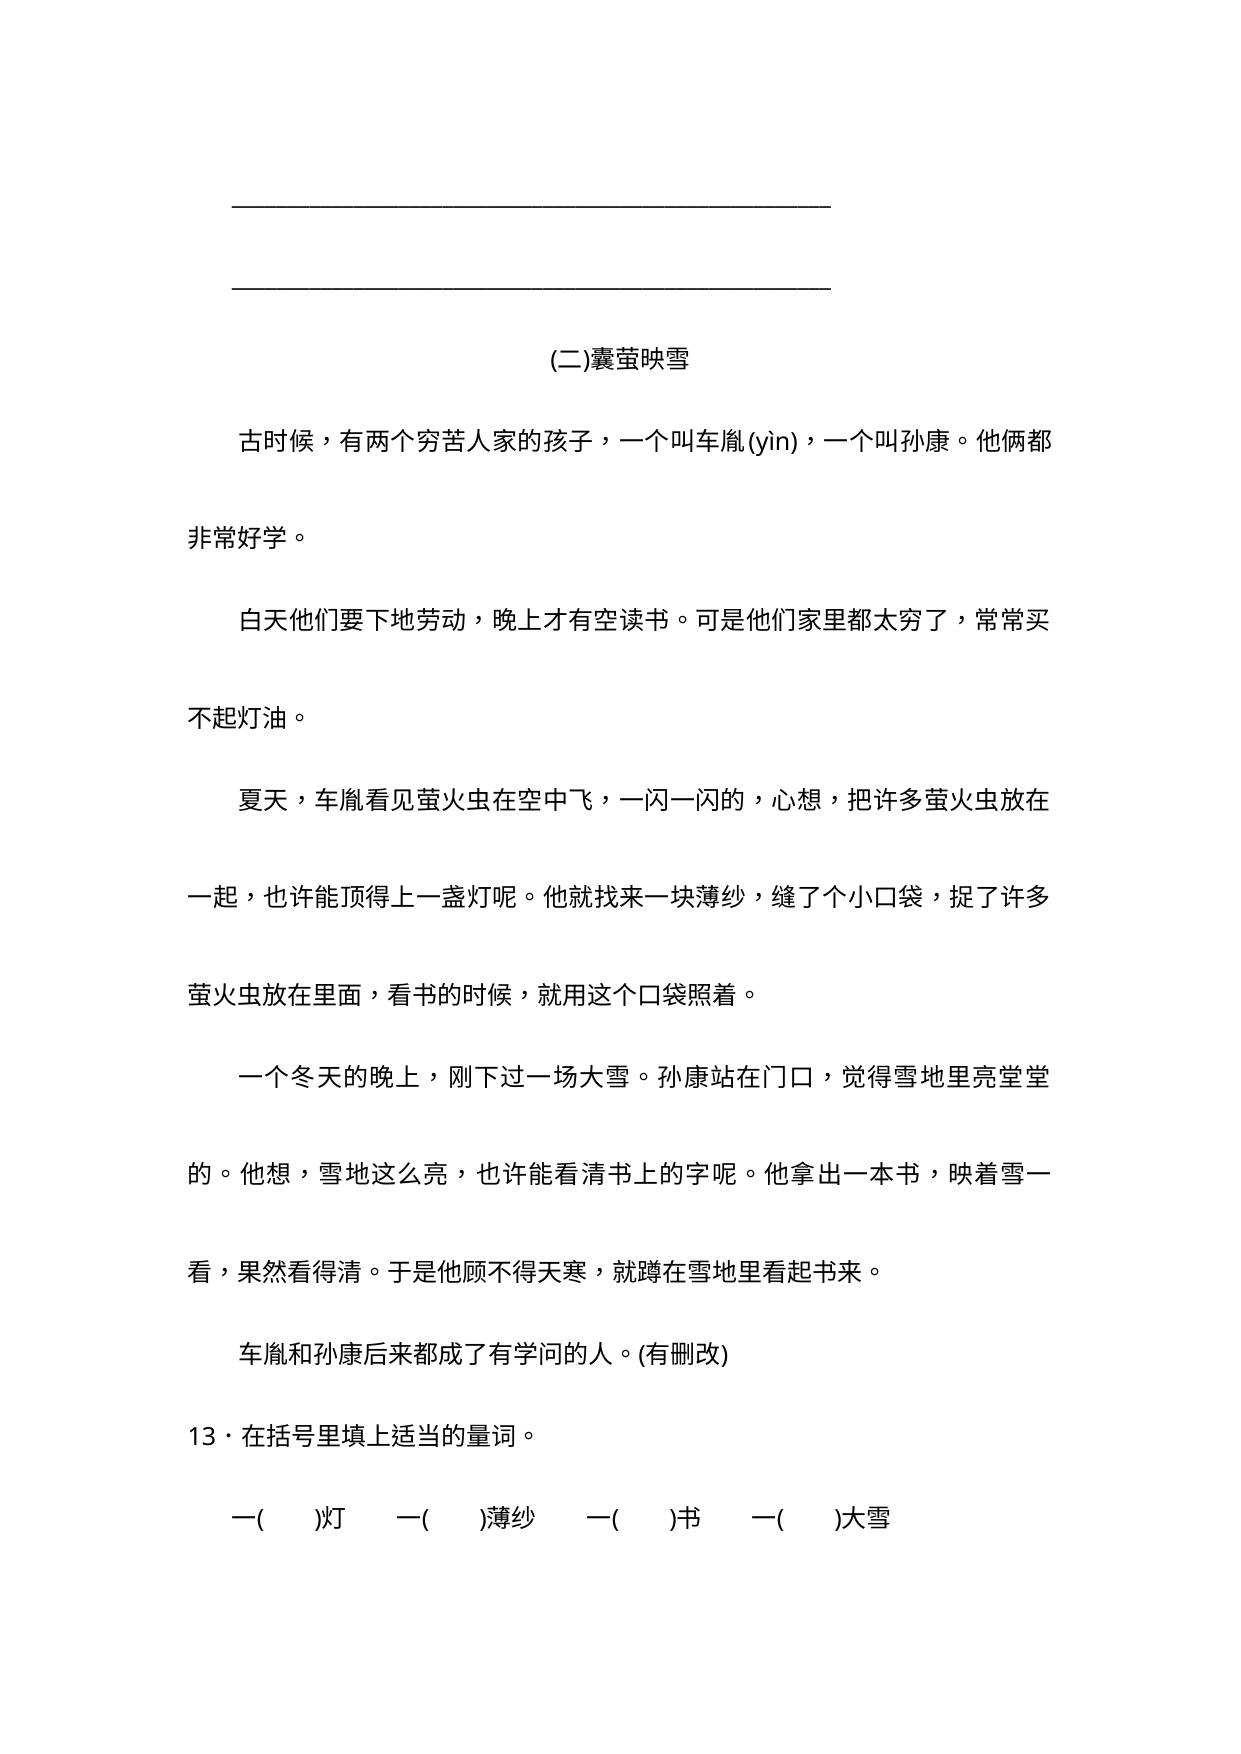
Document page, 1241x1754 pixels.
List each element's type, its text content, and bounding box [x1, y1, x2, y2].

text 一个冬天的晚上，刚下过一场大雪。孙康站在门口，觉得雪地里亮堂堂的。他想，雪地这么亮，也许能看清书上的字呢。他拿出一本书，映着雪一看，果然看得清。于是他顾不得天寒，就蹲在雪地里看起书来。 [187, 1044, 1053, 1304]
text ______________________________________________________ [232, 244, 1053, 309]
text 13．在括号里填上适当的量词。 [187, 1403, 1053, 1468]
text 一( )灯 一( )薄纱 一( )书 一( )大雪 [232, 1485, 1053, 1550]
text 白天他们要下地劳动，晚上才有空读书。可是他们家里都太穷了，常常买不起灯油。 [187, 587, 1053, 750]
text 车胤和孙康后来都成了有学问的人。(有删改) [188, 1321, 1053, 1386]
text ______________________________________________________ [232, 162, 1053, 227]
text (二)囊萤映雪 [187, 326, 1053, 391]
text 夏天，车胤看见萤火虫在空中飞，一闪一闪的，心想，把许多萤火虫放在一起，也许能顶得上一盏灯呢。他就找来一块薄纱，缝了个小口袋，捉了许多萤火虫放在里面，看书的时候，就用这个口袋照着。 [187, 767, 1053, 1027]
text 古时候，有两个穷苦人家的孩子，一个叫车胤(yìn)，一个叫孙康。他俩都非常好学。 [188, 408, 1053, 570]
